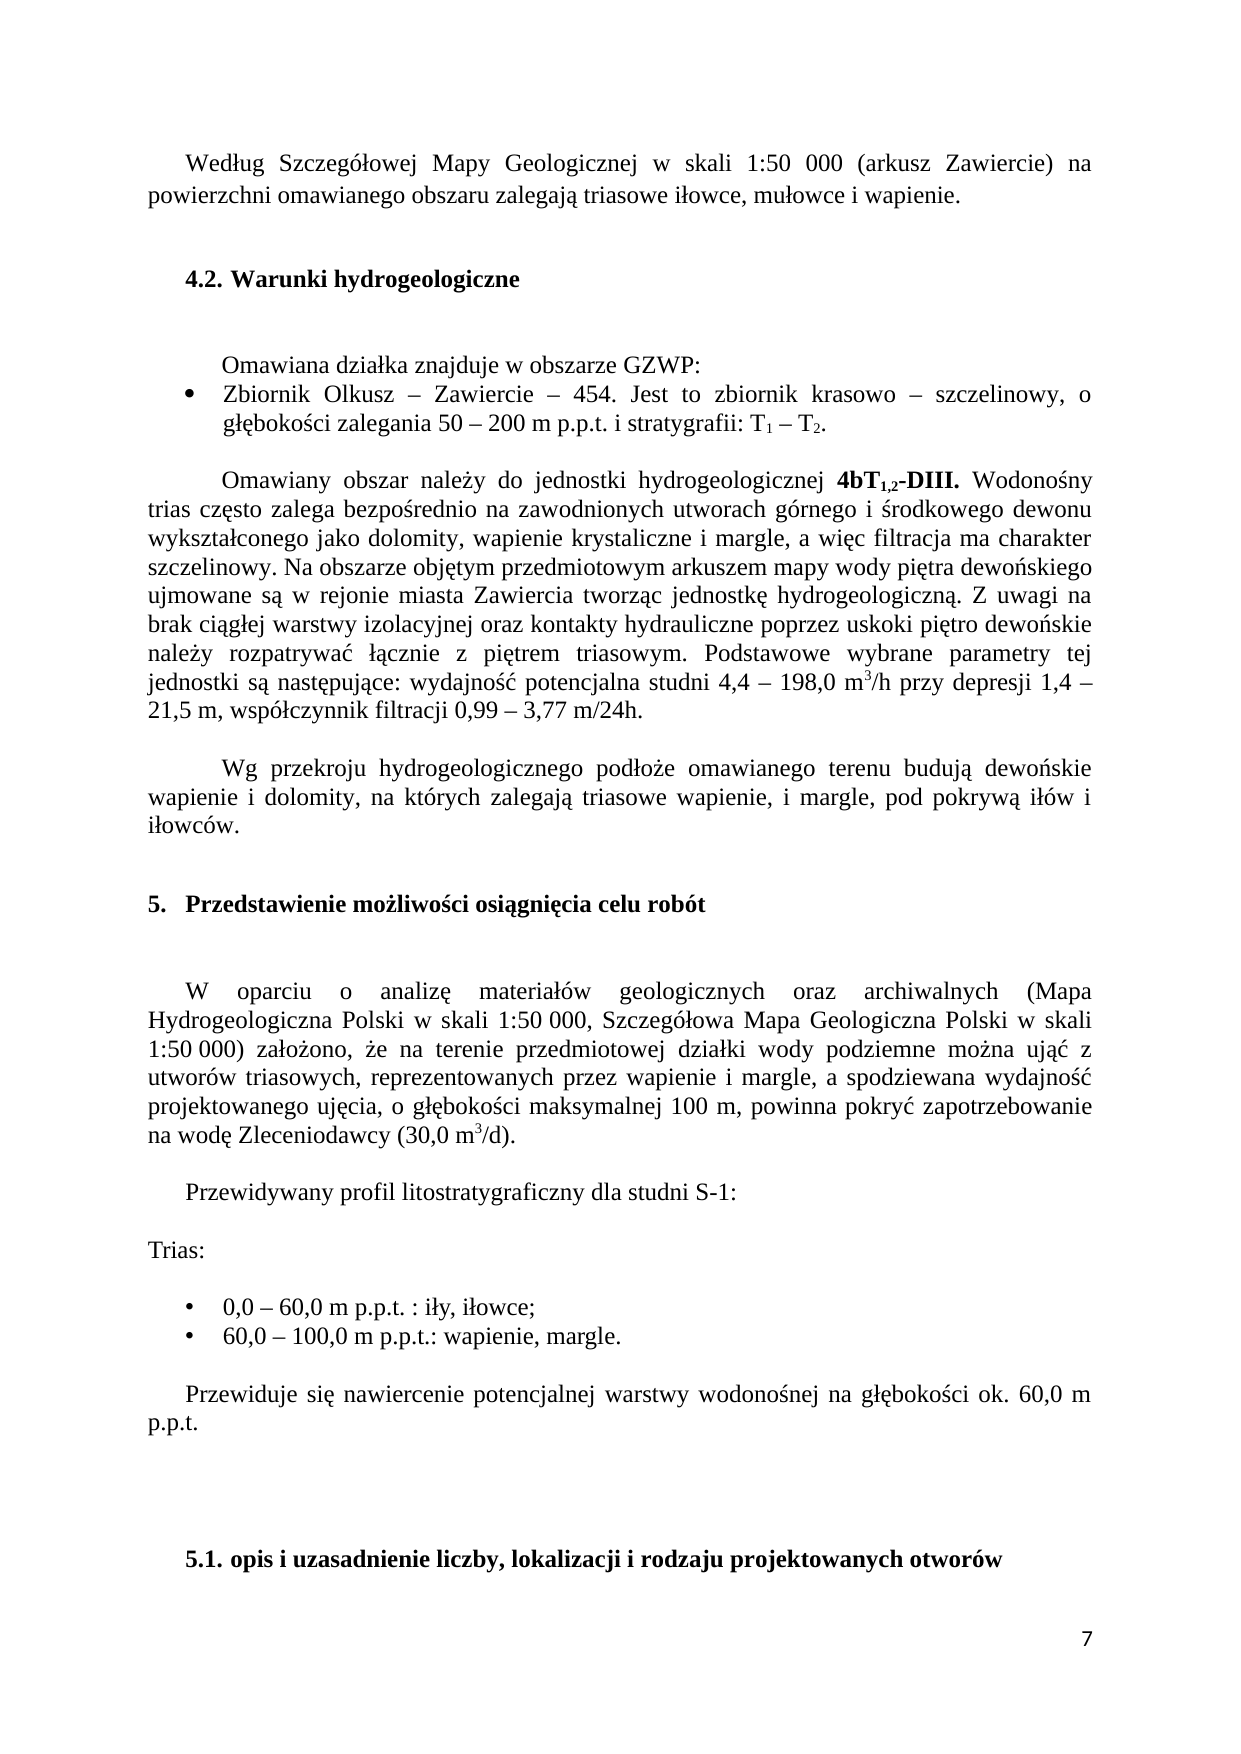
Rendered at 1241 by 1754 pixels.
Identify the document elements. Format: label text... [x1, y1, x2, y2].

list Zbiornik Olkusz – Zawiercie – 454. Jest to zbiornik krasowo – szczelinowy, o głębokości zalegania 50 – 200 m p.p.t. i stratygrafii: T1 – T2. [185, 379, 1093, 437]
text Przewiduje się nawiercenie potencjalnej warstwy wodonośnej na głębokości ok. 60,0 m p.p.t. [148, 1379, 1093, 1436]
text Omawiana działka znajduje w obszarze GZWP: [148, 351, 1093, 379]
list 60,0 – 100,0 m p.p.t.: wapienie, margle. [185, 1321, 1093, 1350]
text Omawiany obszar należy do jednostki hydrogeologicznej 4bT1,2-DIII. Wodonośny trias często zalega bezpośrednio na zawodnionych utworach górnego i środkowego dewonu wykształconego jako dolomity, wapienie krystaliczne i margle, a więc filtracja ma charakter szczelinowy. Na obszarze objętym przedmiotowym arkuszem mapy wody piętra dewońskiego ujmowane są w rejonie miasta Zawiercia tworząc jednostkę hydrogeologiczną. Z uwagi na brak ciągłej warstwy izolacyjnej oraz kontakty hydrauliczne poprzez uskoki piętro dewońskie należy rozpatrywać łącznie z piętrem triasowym. Podstawowe wybrane parametry tej jednostki są następujące: wydajność potencjalna studni 4,4 – 198,0 m3/h przy depresji 1,4 – 21,5 m, współczynnik filtracji 0,99 – 3,77 m/24h. [148, 466, 1093, 724]
text Wg przekroju hydrogeologicznego podłoże omawianego terenu budują dewońskie wapienie i dolomity, na których zalegają triasowe wapienie, i margle, pod pokrywą iłów i iłowców. [148, 753, 1093, 839]
subtitle opis i uzasadnienie liczby, lokalizacji i rodzaju projektowanych otworów [185, 1544, 1093, 1572]
text Według Szczegółowej Mapy Geologicznej w skali 1:50 000 (arkusz Zawiercie) na powierzchni omawianego obszaru zalegają triasowe iłowce, mułowce i wapienie. [148, 148, 1093, 209]
text W oparciu o analizę materiałów geologicznych oraz archiwalnych (Mapa Hydrogeologiczna Polski w skali 1:50 000, Szczegółowa Mapa Geologiczna Polski w skali 1:50 000) założono, że na terenie przedmiotowej działki wody podziemne można ująć z utworów triasowych, reprezentowanych przez wapienie i margle, a spodziewana wydajność projektowanego ujęcia, o głębokości maksymalnej 100 m, powinna pokryć zapotrzebowanie na wodę Zleceniodawcy (30,0 m3/d). [148, 976, 1093, 1149]
subtitle Przedstawienie możliwości osiągnięcia celu robót [148, 889, 1093, 918]
text Trias: [148, 1235, 1093, 1264]
subtitle Warunki hydrogeologiczne [185, 264, 1093, 292]
text Przewidywany profil litostratygraficzny dla studni S-1: [148, 1177, 1093, 1206]
list 0,0 – 60,0 m p.p.t. : iły, iłowce; [185, 1292, 1093, 1321]
